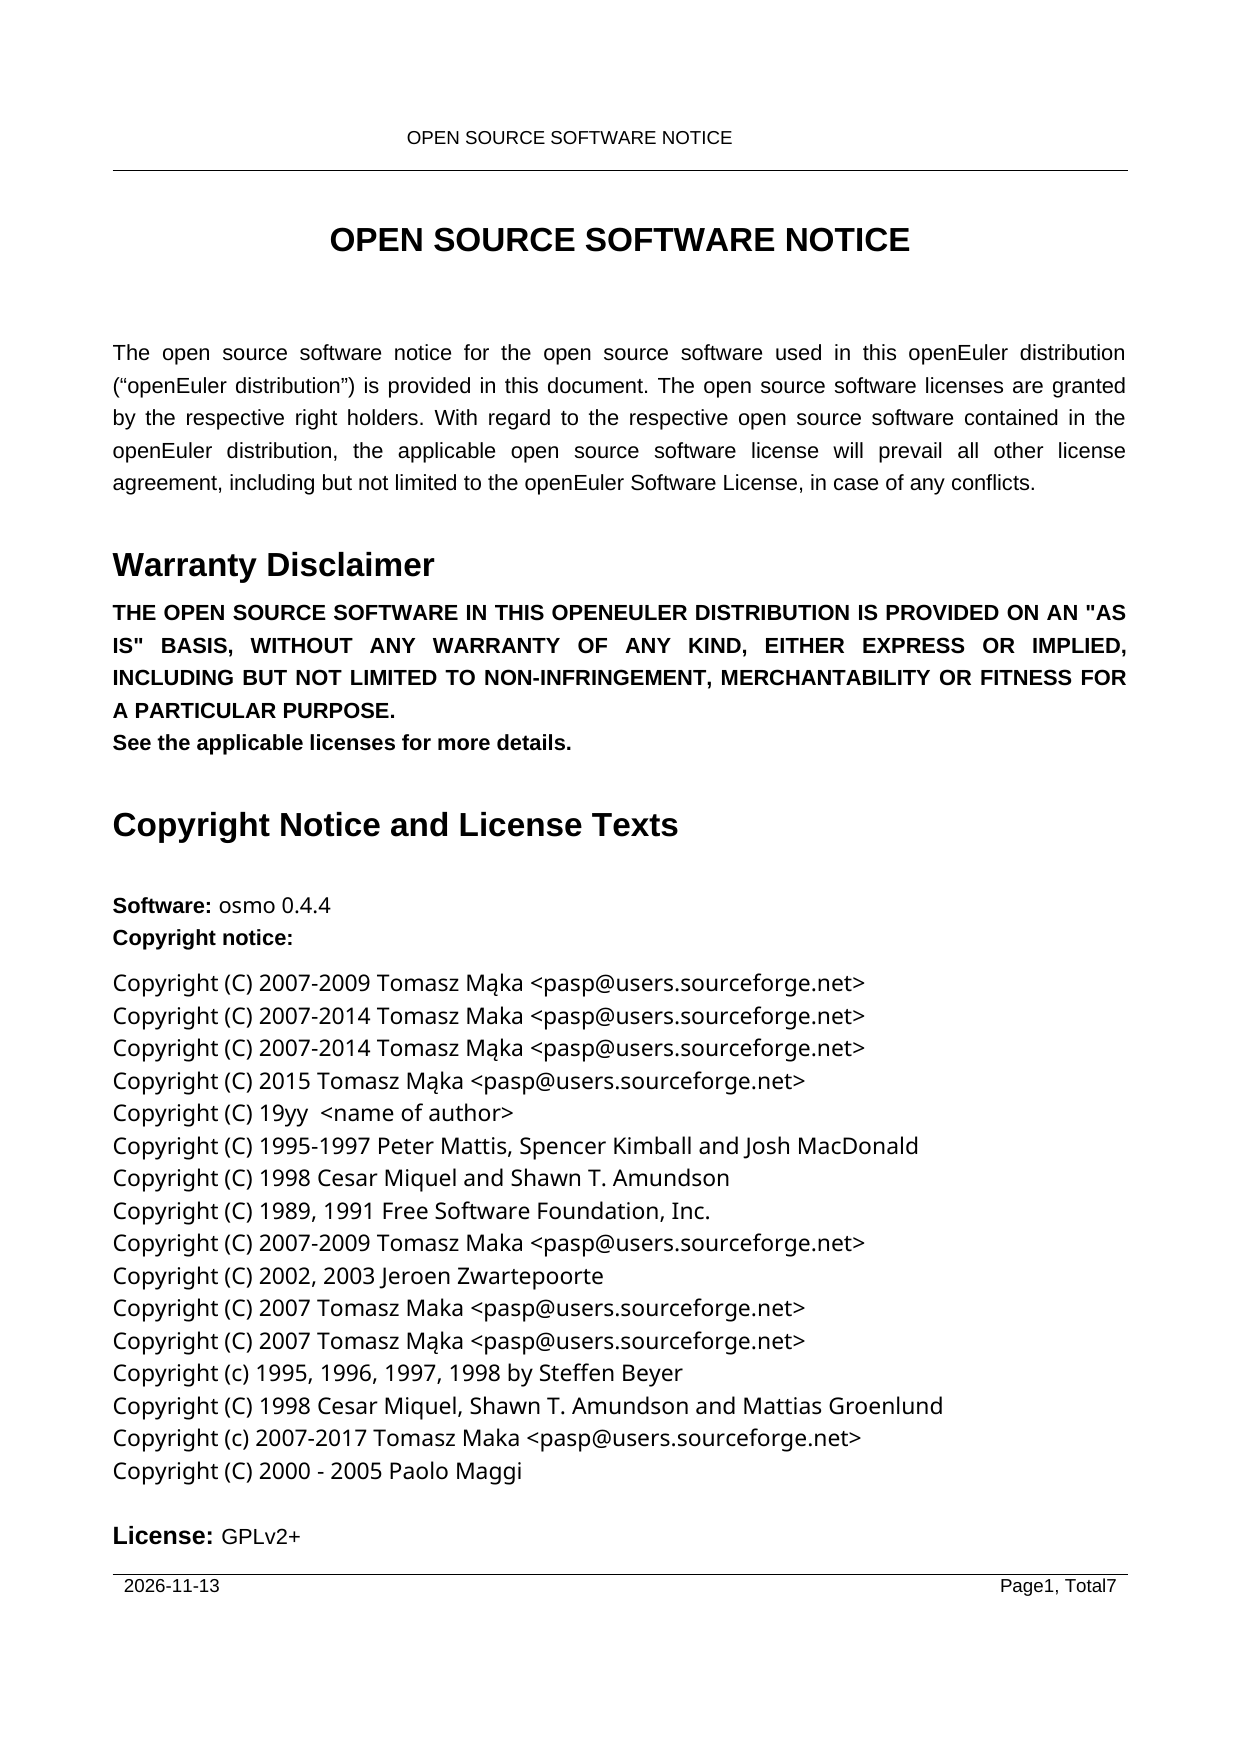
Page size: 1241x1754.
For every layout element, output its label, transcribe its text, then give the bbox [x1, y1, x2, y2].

title Software: osmo 0.4.4 [112, 889, 1128, 921]
text Warranty Disclaimer [112, 531, 1128, 596]
text Copyright (C) 2007-2009 Tomasz Mąka <pasp@users.sourceforge.net> Copyright (C) 2007-2014 Tomasz Maka <pasp@users.sourceforge.net> Copyright (C) 2007-2014 Tomasz Mąka <pasp@users.sourceforge.net> Copyright (C) 2015 Tomasz Mąka <pasp@users.sourceforge.net> Copyright (C) 19yy <name of author> Copyright (C) 1995-1997 Peter Mattis, Spencer Kimball and Josh MacDonald Copyright (C) 1998 Cesar Miquel and Shawn T. Amundson Copyright (C) 1989, 1991 Free Software Foundation, Inc. Copyright (C) 2007-2009 Tomasz Maka <pasp@users.sourceforge.net> Copyright (C) 2002, 2003 Jeroen Zwartepoorte Copyright (C) 2007 Tomasz Maka <pasp@users.sourceforge.net> Copyright (C) 2007 Tomasz Mąka <pasp@users.sourceforge.net> Copyright (c) 1995, 1996, 1997, 1998 by Steffen Beyer Copyright (C) 1998 Cesar Miquel, Shawn T. Amundson and Mattias Groenlund Copyright (c) 2007-2017 Tomasz Maka <pasp@users.sourceforge.net> Copyright (C) 2000 - 2005 Paolo Maggi [112, 966, 1128, 1519]
text License: GPLv2+ [112, 1519, 1128, 1551]
text The open source software notice for the open source software used in this openEuler distribution (“openEuler distribution”) is provided in this document. The open source software licenses are granted by the respective right holders. With regard to the respective open source software contained in the openEuler distribution, the applicable open source software license will prevail all other license agreement, including but not limited to the openEuler Software License, in case of any conflicts. [112, 336, 1128, 499]
text Copyright notice: [112, 921, 1128, 954]
text THE OPEN SOURCE SOFTWARE IN THIS OPENEULER DISTRIBUTION IS PROVIDED ON AN "AS IS" BASIS, WITHOUT ANY WARRANTY OF ANY KIND, EITHER EXPRESS OR IMPLIED, INCLUDING BUT NOT LIMITED TO NON-INFRINGEMENT, MERCHANTABILITY OR FITNESS FOR A PARTICULAR PURPOSE. See the applicable licenses for more details. [112, 596, 1128, 759]
text Copyright Notice and License Texts [112, 791, 1128, 856]
text OPEN SOURCE SOFTWARE NOTICE [112, 206, 1128, 271]
